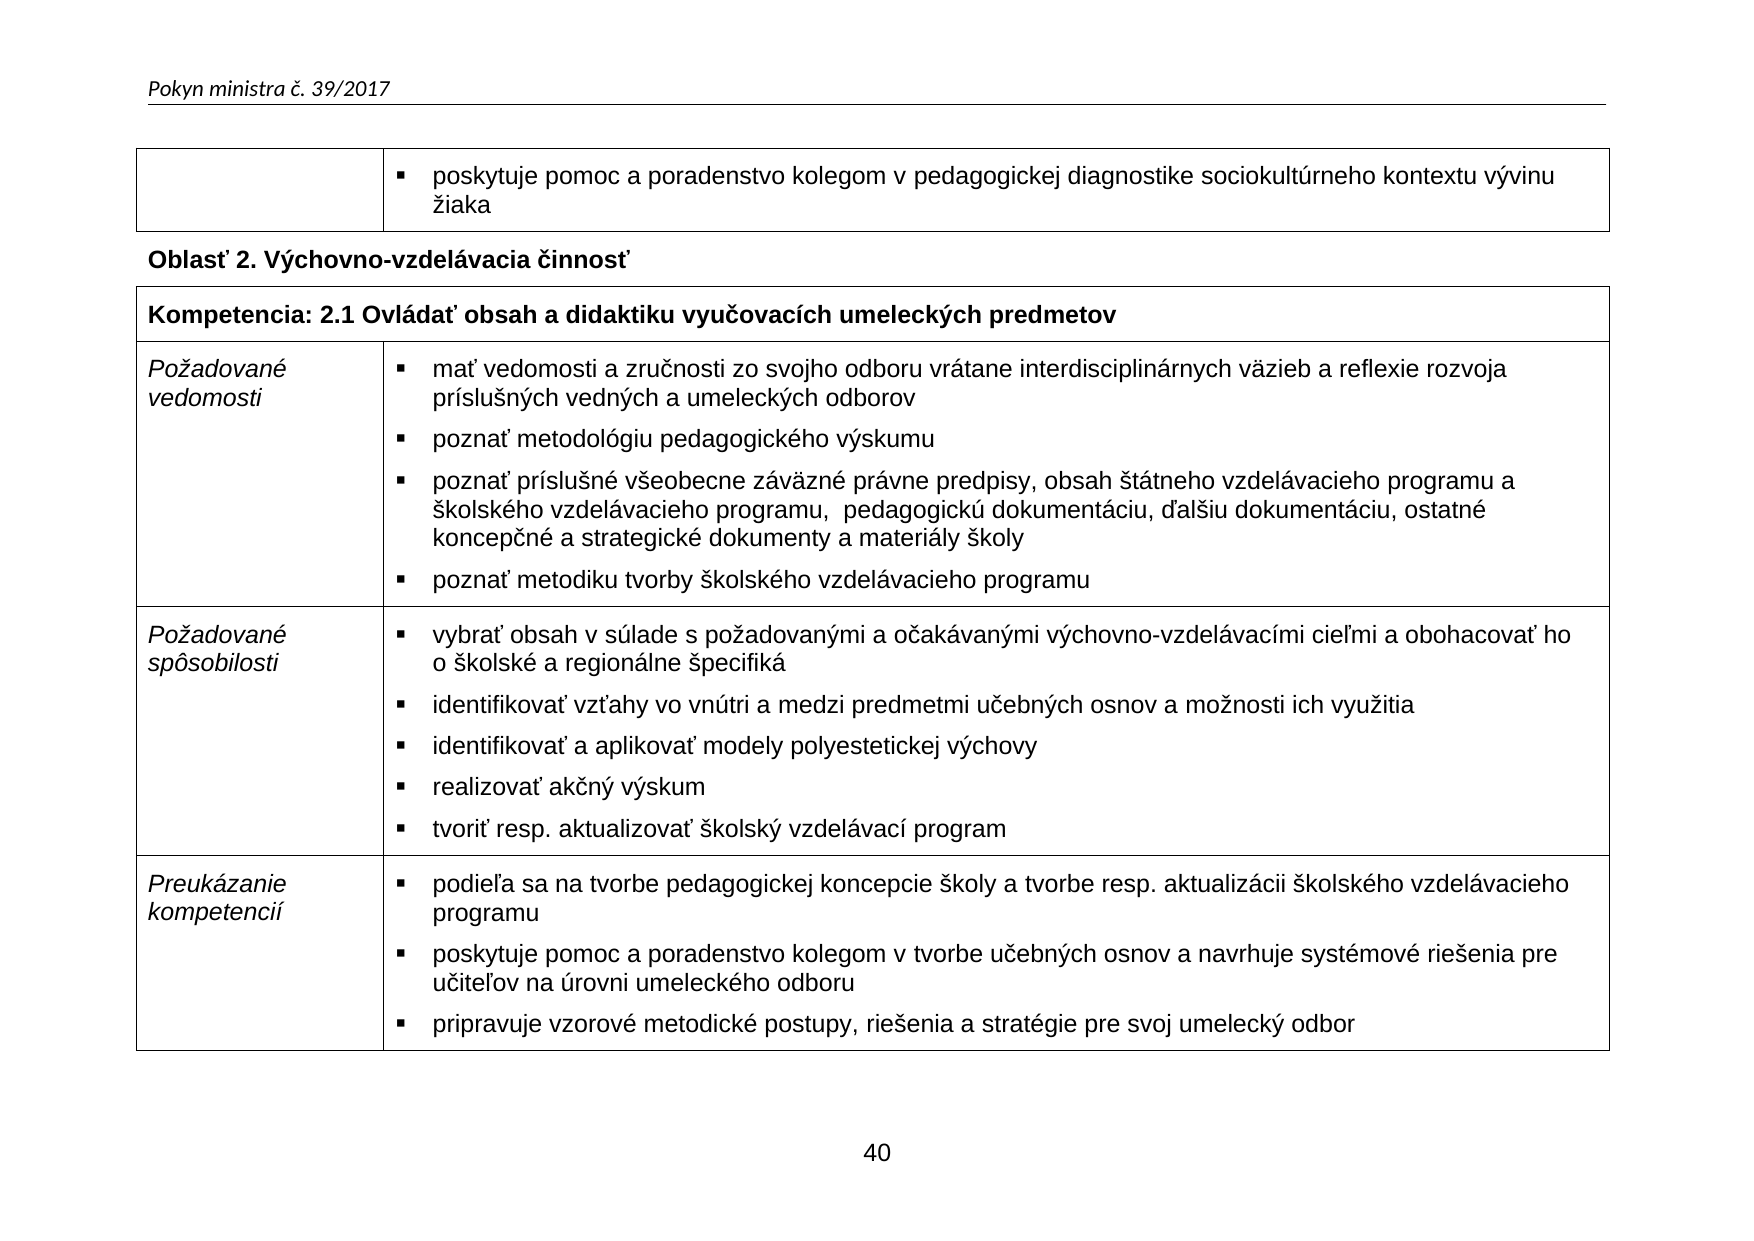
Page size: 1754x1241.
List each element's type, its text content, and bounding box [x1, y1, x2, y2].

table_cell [384, 149, 1609, 231]
table_header Kompetencia: 2.1 Ovládať obsah a didaktiku vyučovacích umeleckých predmetov [137, 287, 1609, 341]
table_cell podieľa sa na tvorbe pedagogickej koncepcie školy a tvorbe resp. aktualizácii školského vzdelávacieho programu poskytuje pomoc a poradenstvo kolegom v tvorbe učebných osnov a navrhuje systémové riešenia pre učiteľov na úrovni umeleckého odboru pripravuje vzorové metodické postupy, riešenia a stratégie pre svoj umelecký odbor [384, 856, 1609, 1050]
text Oblasť 2. Výchovno-vzdelávacia činnosť [148, 245, 1606, 273]
table_cell Požadované spôsobilosti [137, 607, 383, 855]
table_cell mať vedomosti a zručnosti zo svojho odboru vrátane interdisciplinárnych väzieb a reflexie rozvoja príslušných vedných a umeleckých odborov poznať metodológiu pedagogického výskumu poznať príslušné všeobecne záväzné právne predpisy, obsah štátneho vzdelávacieho programu a školského vzdelávacieho programu, pedagogickú dokumentáciu, ďalšiu dokumentáciu, ostatné koncepčné a strategické dokumenty a materiály školy poznať metodiku tvorby školského vzdelávacieho programu [384, 342, 1609, 606]
table_cell Požadované vedomosti [137, 342, 383, 606]
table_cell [137, 149, 383, 231]
table_cell vybrať obsah v súlade s požadovanými a očakávanými výchovno-vzdelávacími cieľmi a obohacovať ho o školské a regionálne špecifiká identifikovať vzťahy vo vnútri a medzi predmetmi učebných osnov a možnosti ich využitia identifikovať a aplikovať modely polyestetickej výchovy realizovať akčný výskum tvoriť resp. aktualizovať školský vzdelávací program [384, 607, 1609, 855]
table_cell Preukázanie kompetencií [137, 856, 383, 1050]
